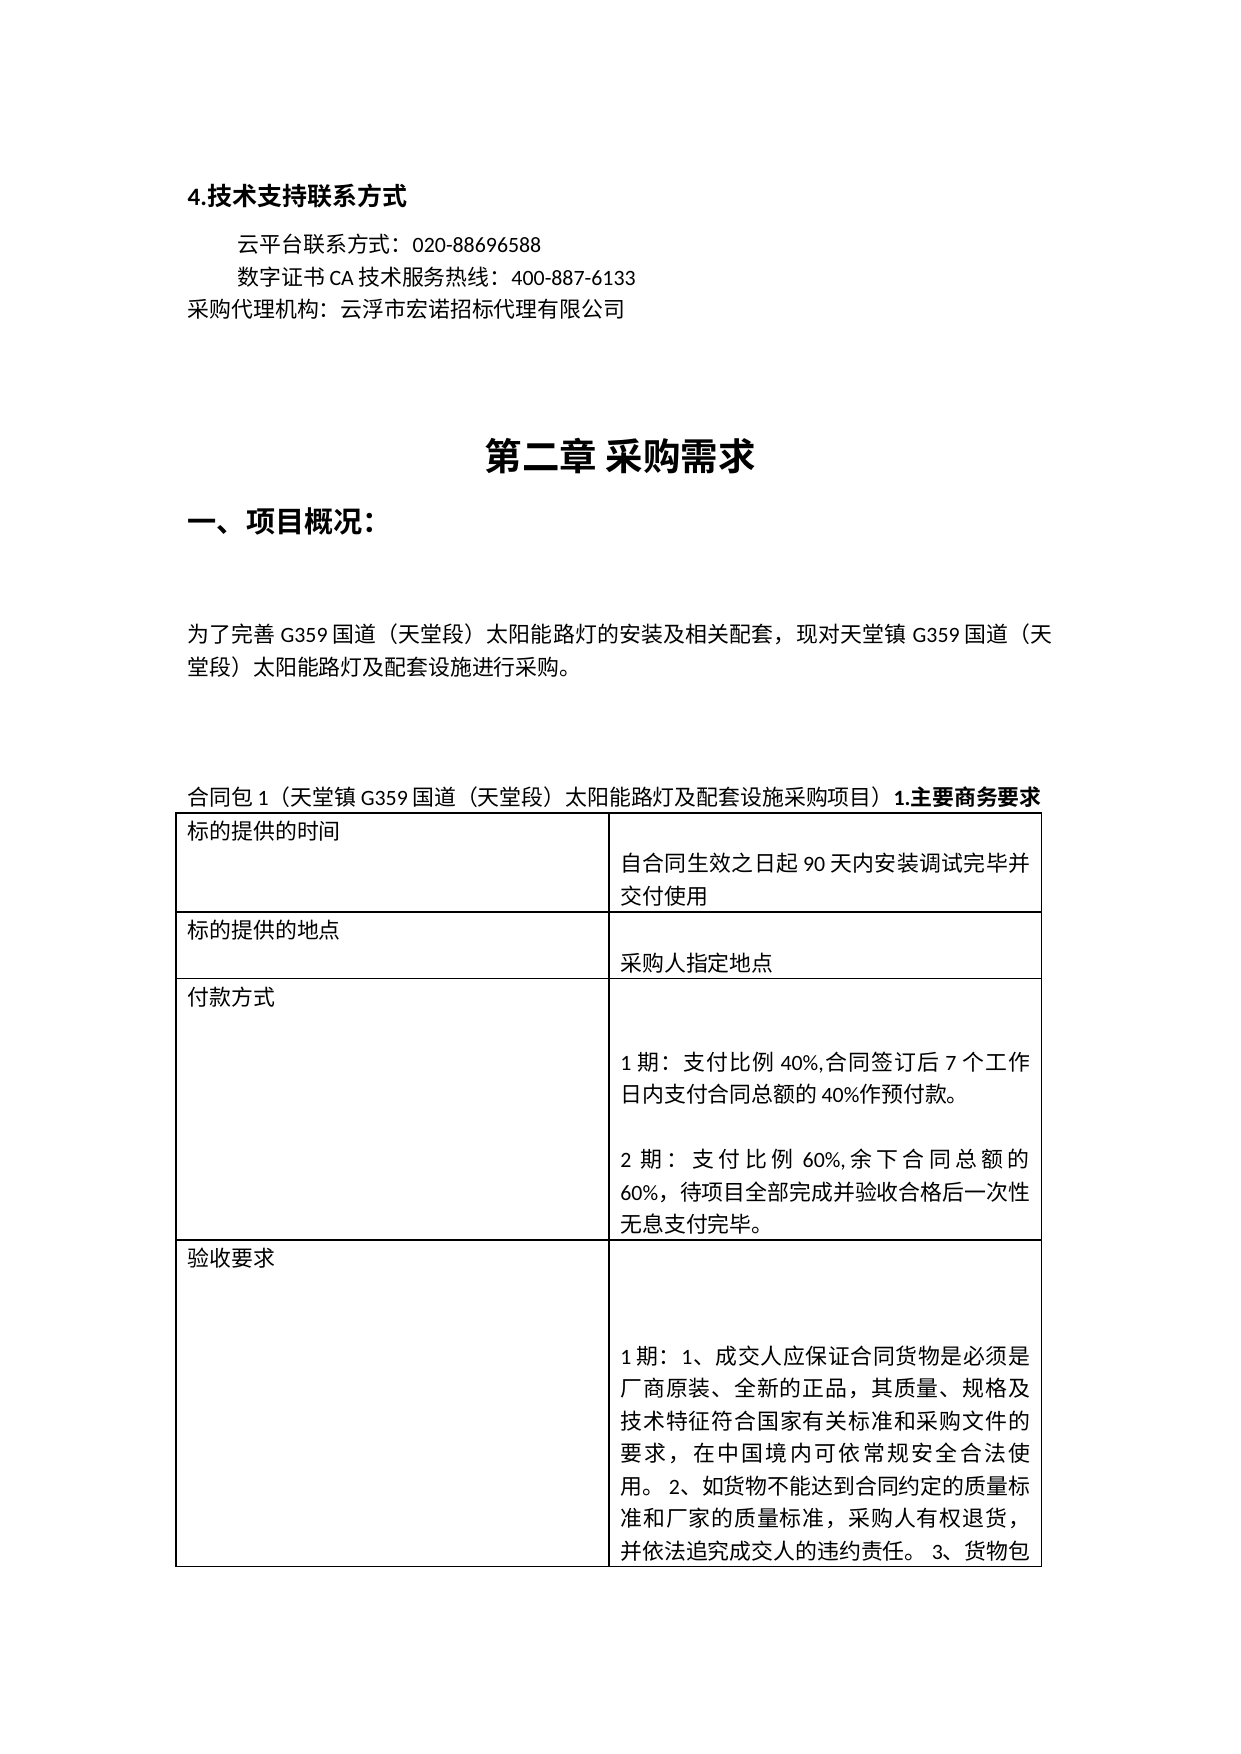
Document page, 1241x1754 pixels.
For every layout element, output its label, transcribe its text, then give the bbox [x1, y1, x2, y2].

table_cell 采购人指定地点 [610, 913, 1041, 978]
text 云平台联系方式：020-88696588 [187, 227, 1053, 259]
table_cell 1期：支付比例40%,合同签订后7个工作日内支付合同总额的40%作预付款。 2期：支付比例60%,余下合同总额的60%，待项目全部完成并验收合格后一次性无息支付完毕。 [610, 979, 1041, 1239]
text 一、项目概况： [187, 487, 1053, 552]
text 第二章 采购需求 [187, 422, 1053, 487]
text 合同包1（天堂镇G359国道（天堂段）太阳能路灯及配套设施采购项目）1.主要商务要求 [187, 779, 1053, 812]
text 为了完善G359国道（天堂段）太阳能路灯的安装及相关配套，现对天堂镇G359国道（天堂段）太阳能路灯及配套设施进行采购。 [187, 617, 1053, 682]
table_cell 标的提供的地点 [177, 913, 608, 978]
text 采购代理机构：云浮市宏诺招标代理有限公司 [187, 292, 1053, 324]
text 数字证书CA技术服务热线：400-887-6133 [187, 259, 1053, 292]
table_header 标的提供的时间 [177, 814, 608, 911]
table_cell 付款方式 [177, 979, 608, 1239]
text 4.技术支持联系方式 [187, 162, 1053, 227]
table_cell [610, 1241, 1041, 1566]
table_header 自合同生效之日起90天内安装调试完毕并交付使用 [610, 814, 1041, 911]
table_cell 验收要求 [177, 1241, 608, 1566]
